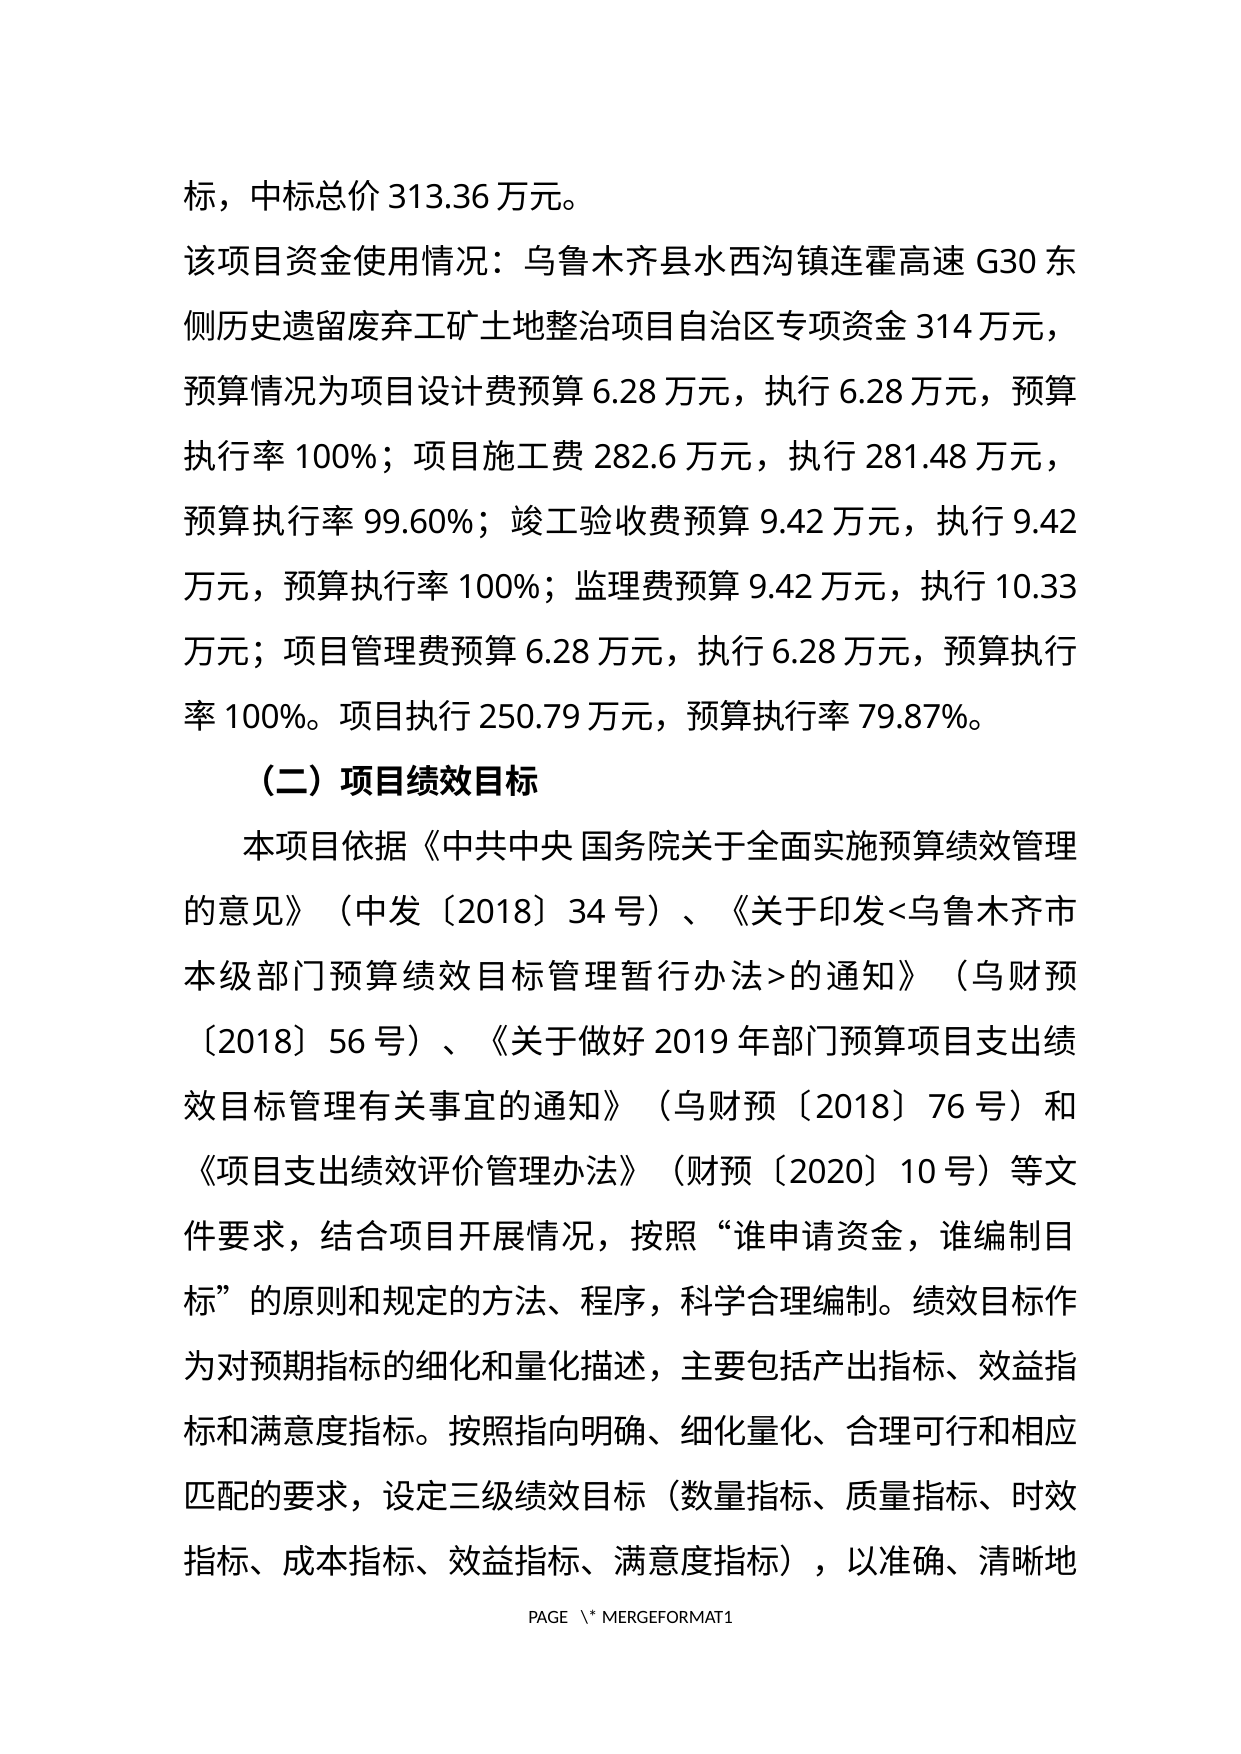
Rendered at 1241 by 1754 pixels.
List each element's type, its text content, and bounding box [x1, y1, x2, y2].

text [183, 812, 1078, 1592]
text （二）项目绩效目标 [183, 747, 1078, 812]
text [183, 162, 1078, 747]
